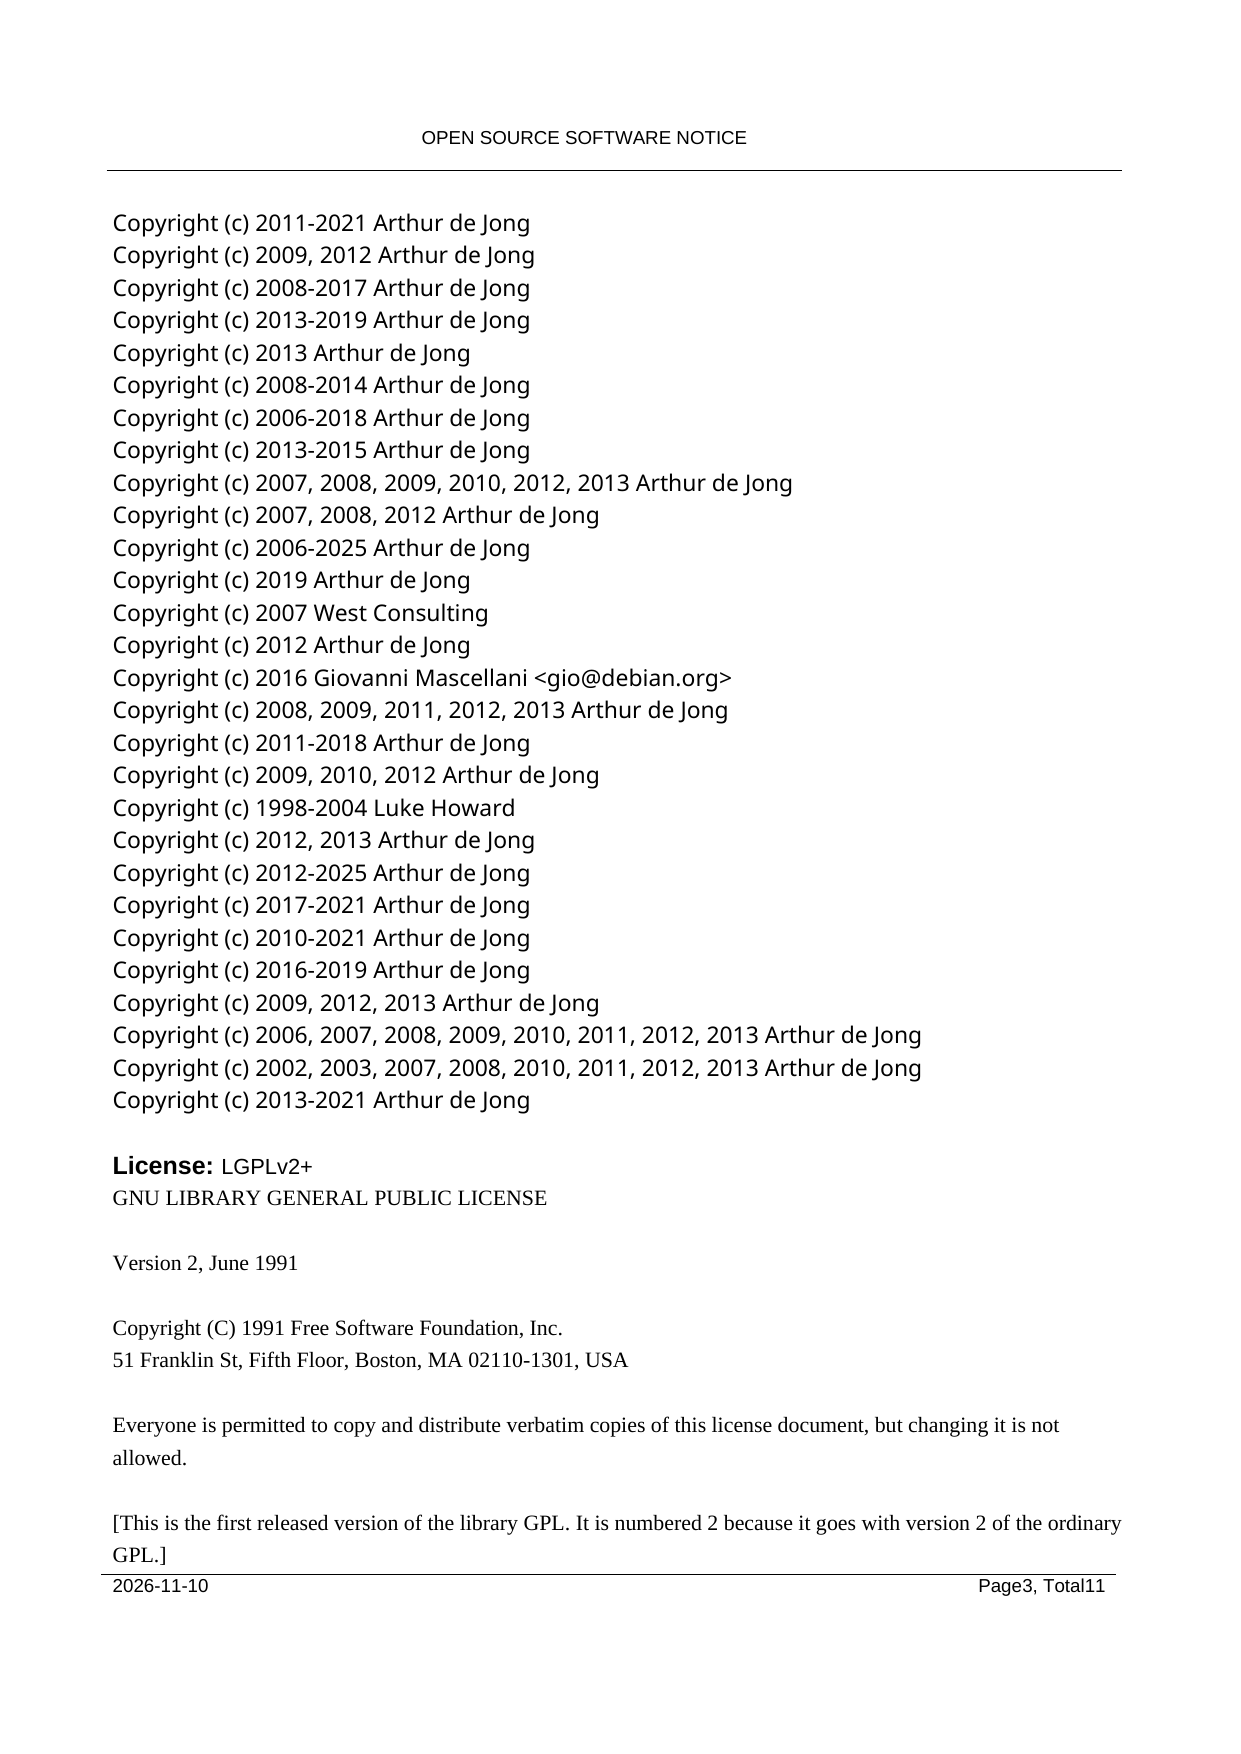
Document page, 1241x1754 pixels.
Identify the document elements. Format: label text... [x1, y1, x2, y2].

text License: LGPLv2+ [112, 1149, 1128, 1181]
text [112, 206, 1128, 1149]
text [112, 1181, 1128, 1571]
